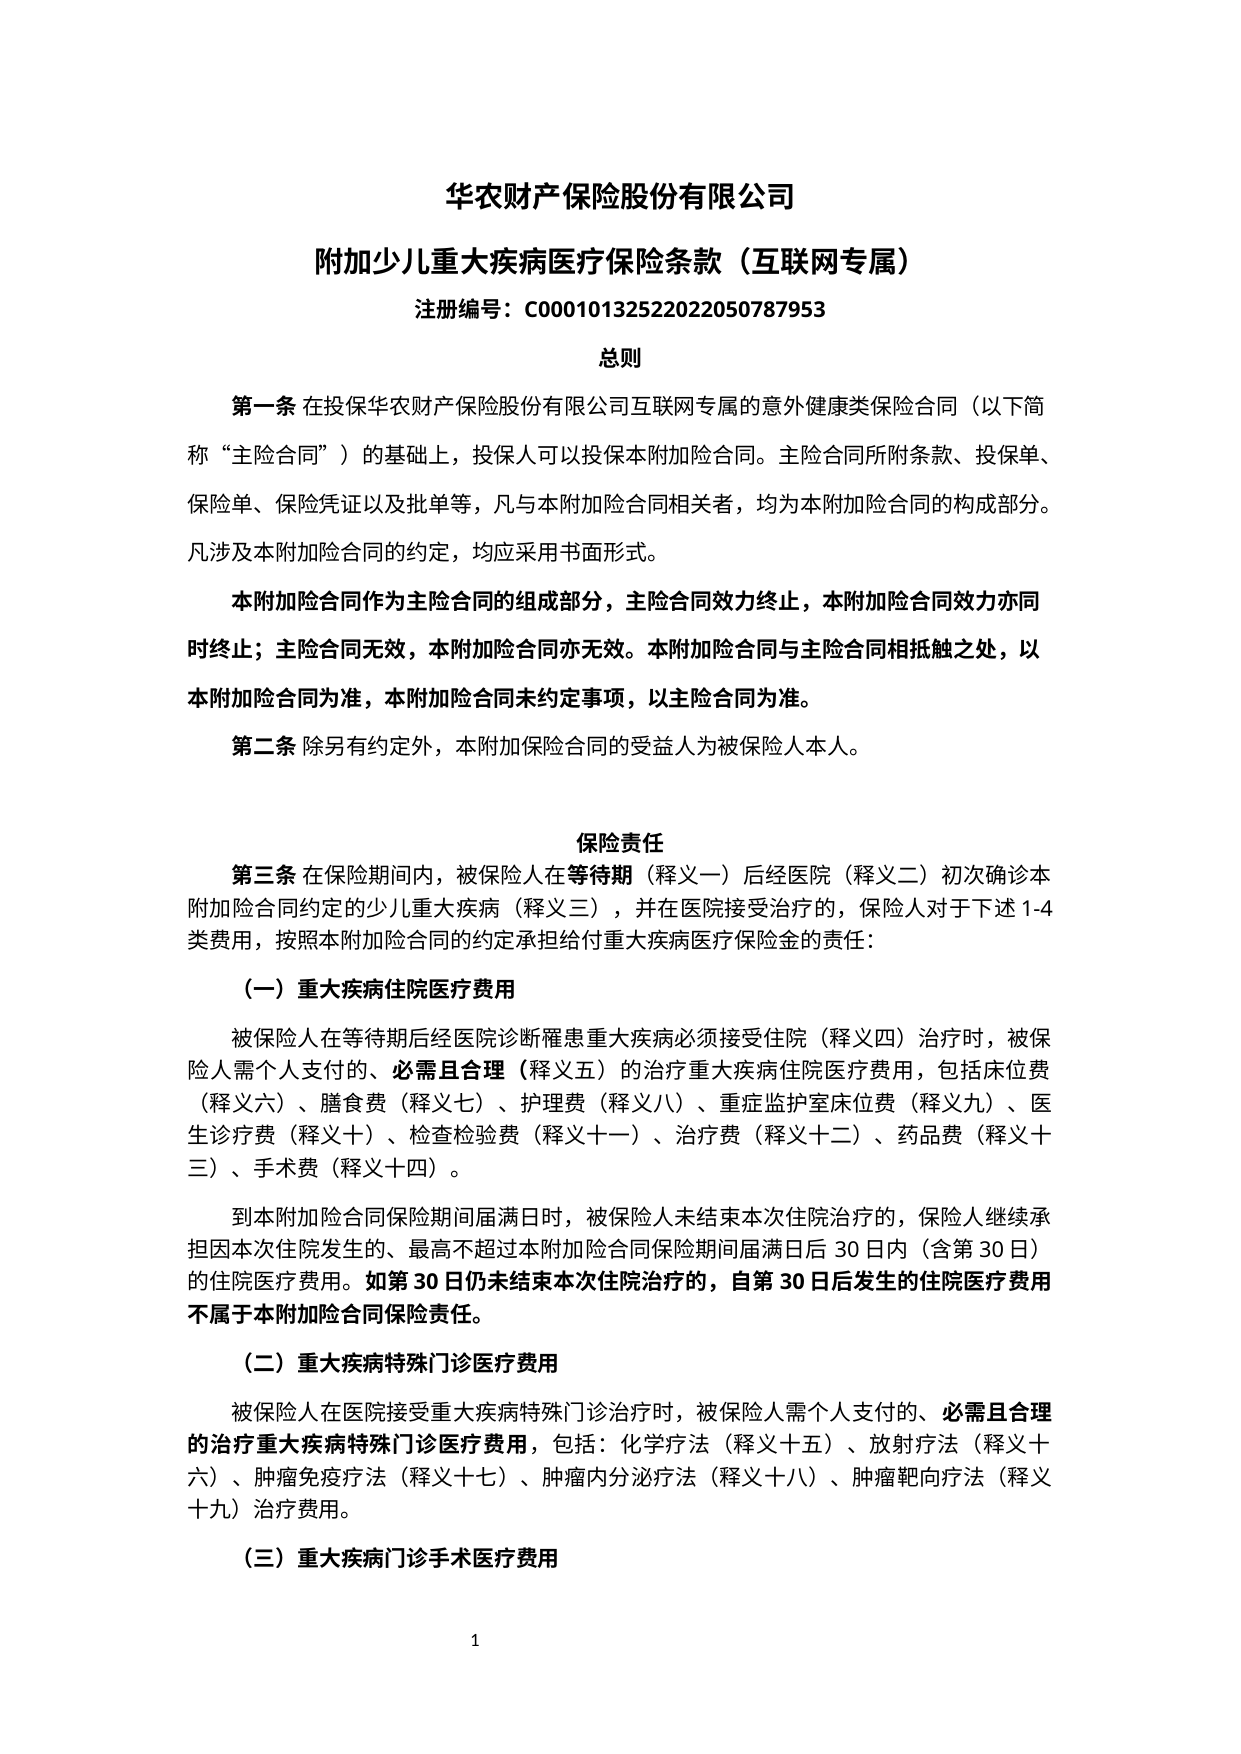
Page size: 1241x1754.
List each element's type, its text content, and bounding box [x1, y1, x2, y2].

text （一）重大疾病住院医疗费用 [187, 972, 1053, 1004]
text 保险责任 [187, 825, 1053, 858]
text （二）重大疾病特殊门诊医疗费用 [187, 1345, 1053, 1378]
text 第三条 在保险期间内，被保险人在等待期（释义一）后经医院（释义二）初次确诊本附加险合同约定的少儿重大疾病（释义三），并在医院接受治疗的，保险人对于下述1-4类费用，按照本附加险合同的约定承担给付重大疾病医疗保险金的责任： [187, 858, 1053, 955]
text 被保险人在等待期后经医院诊断罹患重大疾病必须接受住院（释义四）治疗时，被保险人需个人支付的、必需且合理（释义五）的治疗重大疾病住院医疗费用，包括床位费（释义六）、膳食费（释义七）、护理费（释义八）、重症监护室床位费（释义九）、医生诊疗费（释义十）、检查检验费（释义十一）、治疗费（释义十二）、药品费（释义十三）、手术费（释义十四）。 [187, 1020, 1053, 1183]
text （三）重大疾病门诊手术医疗费用 [187, 1540, 1053, 1573]
text 到本附加险合同保险期间届满日时，被保险人未结束本次住院治疗的，保险人继续承担因本次住院发生的、最高不超过本附加险合同保险期间届满日后30日内（含第30日）的住院医疗费用。如第30日仍未结束本次住院治疗的，自第30日后发生的住院医疗费用不属于本附加险合同保险责任。 [187, 1199, 1053, 1329]
text 注册编号：C00010132522022050787953 [187, 292, 1053, 324]
text 总则 [187, 340, 1053, 373]
text 第二条 除另有约定外，本附加保险合同的受益人为被保险人本人。 [187, 729, 1053, 761]
text 第一条 在投保华农财产保险股份有限公司互联网专属的意外健康类保险合同（以下简称“主险合同”）的基础上，投保人可以投保本附加险合同。主险合同所附条款、投保单、保险单、保险凭证以及批单等，凡与本附加险合同相关者，均为本附加险合同的构成部分。凡涉及本附加险合同的约定，均应采用书面形式。 [187, 389, 1053, 567]
text 华农财产保险股份有限公司 [187, 162, 1053, 227]
text 被保险人在医院接受重大疾病特殊门诊治疗时，被保险人需个人支付的、必需且合理的治疗重大疾病特殊门诊医疗费用，包括：化学疗法（释义十五）、放射疗法（释义十六）、肿瘤免疫疗法（释义十七）、肿瘤内分泌疗法（释义十八）、肿瘤靶向疗法（释义十九）治疗费用。 [187, 1394, 1053, 1524]
text 附加少儿重大疾病医疗保险条款（互联网专属） [187, 227, 1053, 292]
text 本附加险合同作为主险合同的组成部分，主险合同效力终止，本附加险合同效力亦同时终止；主险合同无效，本附加险合同亦无效。本附加险合同与主险合同相抵触之处，以本附加险合同为准，本附加险合同未约定事项，以主险合同为准。 [187, 583, 1053, 713]
